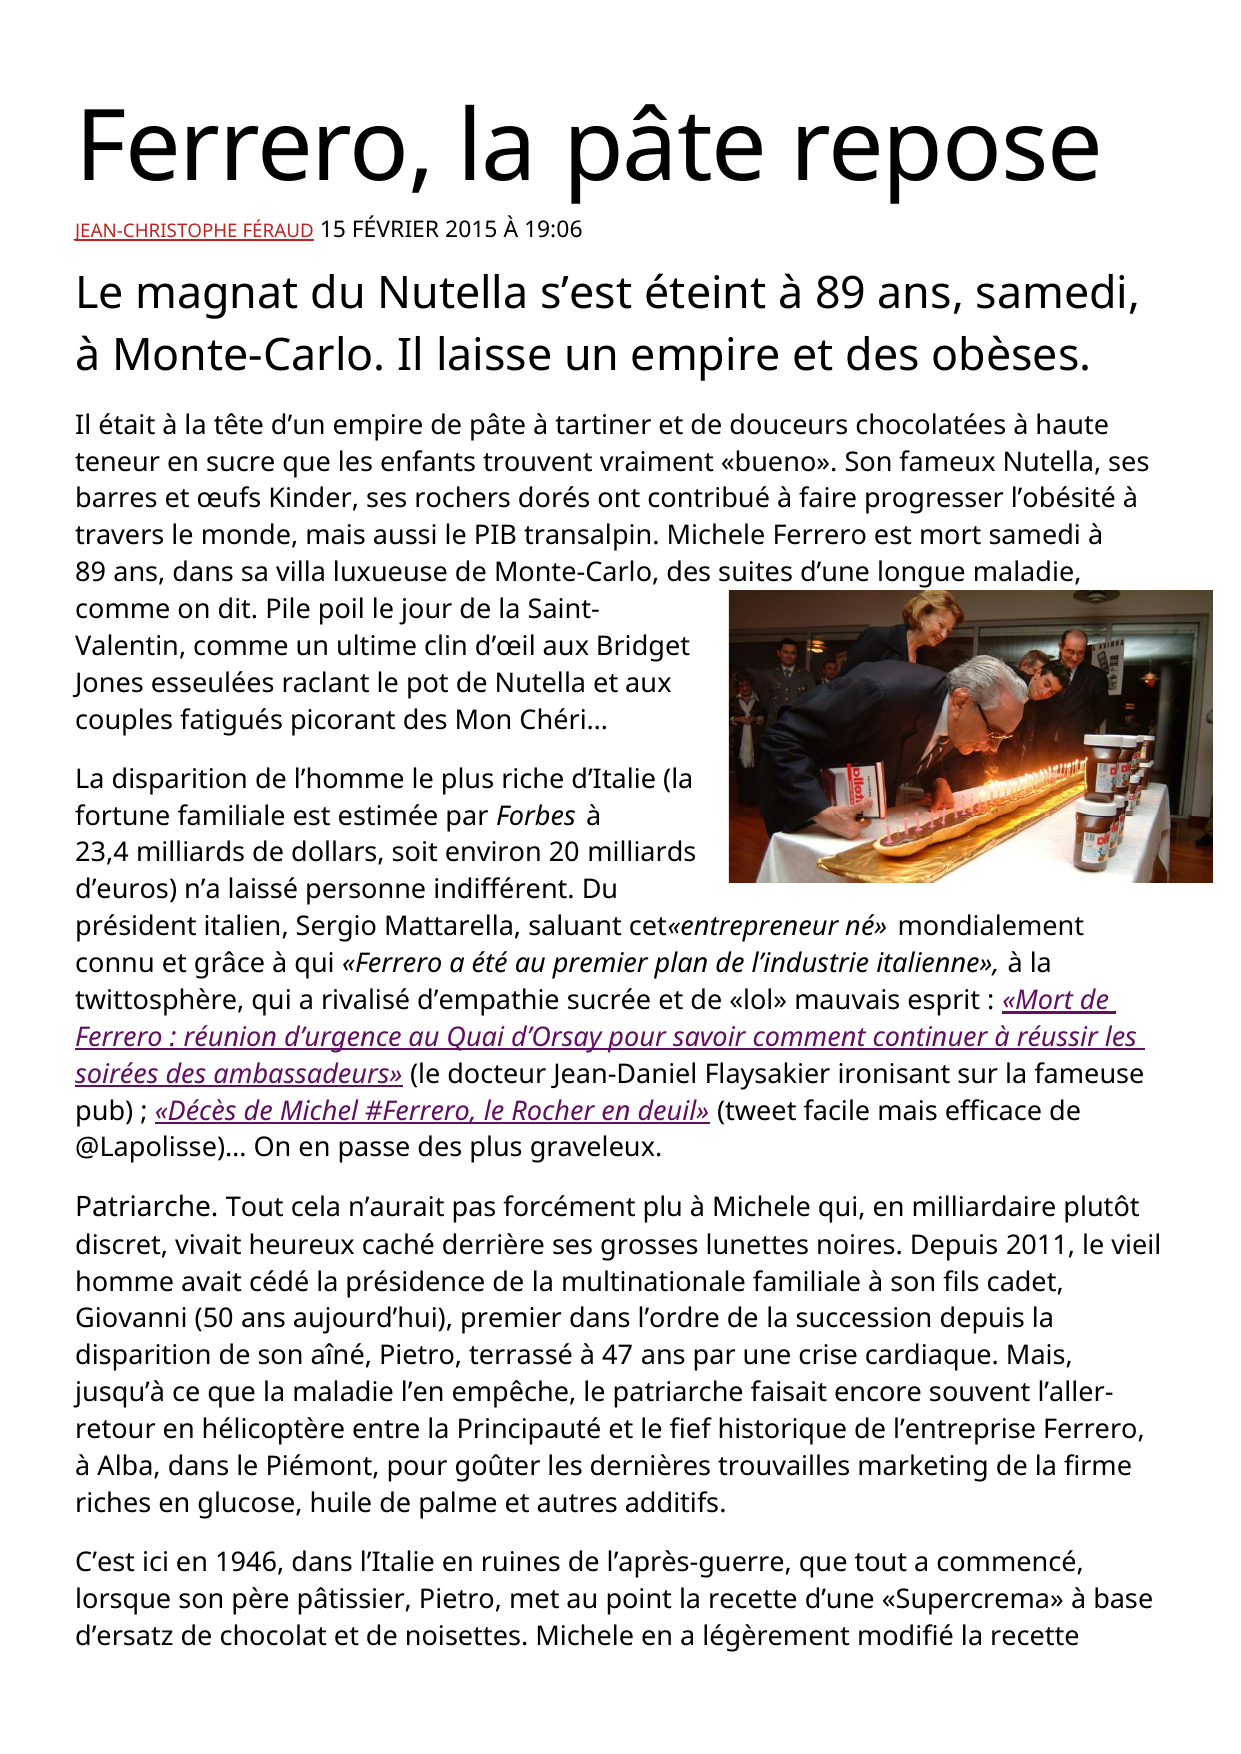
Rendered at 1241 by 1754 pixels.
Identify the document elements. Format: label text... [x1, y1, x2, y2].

picture [728, 590, 1213, 883]
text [75, 1542, 1165, 1653]
text La disparition de l’homme le plus riche d’Italie (la fortune familiale est estimée par Forbes à 23,4 milliards de dollars, soit environ 20 milliards d’euros) n’a laissé personne indifférent. Du président italien, Sergio Mattarella, saluant cet«entrepreneur né» mondialement connu et grâce à qui «Ferrero a été au premier plan de l’industrie italienne», à la twittosphère, qui a rivalisé d’empathie sucrée et de «lol» mauvais esprit : «Mort de Ferrero : réunion d’urgence au Quai d’Orsay pour savoir comment continuer à réussir les soirées des ambassadeurs» (le docteur Jean-Daniel Flaysakier ironisant sur la fameuse pub) ; «Décès de Michel #Ferrero, le Rocher en deuil» (tweet facile mais efficace de @Lapolisse)… On en passe des plus graveleux. [75, 759, 1165, 1165]
text Il était à la tête d’un empire de pâte à tartiner et de douceurs chocolatées à haute teneur en sucre que les enfants trouvent vraiment «bueno». Son fameux Nutella, ses barres et œufs Kinder, ses rochers dorés ont contribué à faire progresser l’obésité à travers le monde, mais aussi le PIB transalpin. Michele Ferrero est mort samedi à 89 ans, dans sa villa luxueuse de Monte-Carlo, des suites d’une longue maladie, comme on dit. Pile poil le jour de la Saint-Valentin, comme un ultime clin d’œil aux Bridget Jones esseulées raclant le pot de Nutella et aux couples fatigués picorant des Mon Chéri… [75, 405, 1165, 737]
text Patriarche. Tout cela n’aurait pas forcément plu à Michele qui, en milliardaire plutôt discret, vivait heureux caché derrière ses grosses lunettes noires. Depuis 2011, le vieil homme avait cédé la présidence de la multinationale familiale à son fils cadet, Giovanni (50 ans aujourd’hui), premier dans l’ordre de la succession depuis la disparition de son aîné, Pietro, terrassé à 47 ans par une crise cardiaque. Mais, jusqu’à ce que la maladie l’en empêche, le patriarche faisait encore souvent l’aller-retour en hélicoptère entre la Principauté et le fief historique de l’entreprise Ferrero, à Alba, dans le Piémont, pour goûter les dernières trouvailles marketing de la firme riches en glucose, huile de palme et autres additifs. [75, 1187, 1165, 1520]
text Ferrero, la pâte repose [75, 75, 1165, 210]
text Le magnat du Nutella s’est éteint à 89 ans, samedi, à Monte-Carlo. Il laisse un empire et des obèses. [75, 261, 1165, 383]
text JEAN-CHRISTOPHE FÉRAUD 15 FÉVRIER 2015 À 19:06 [75, 213, 1165, 244]
